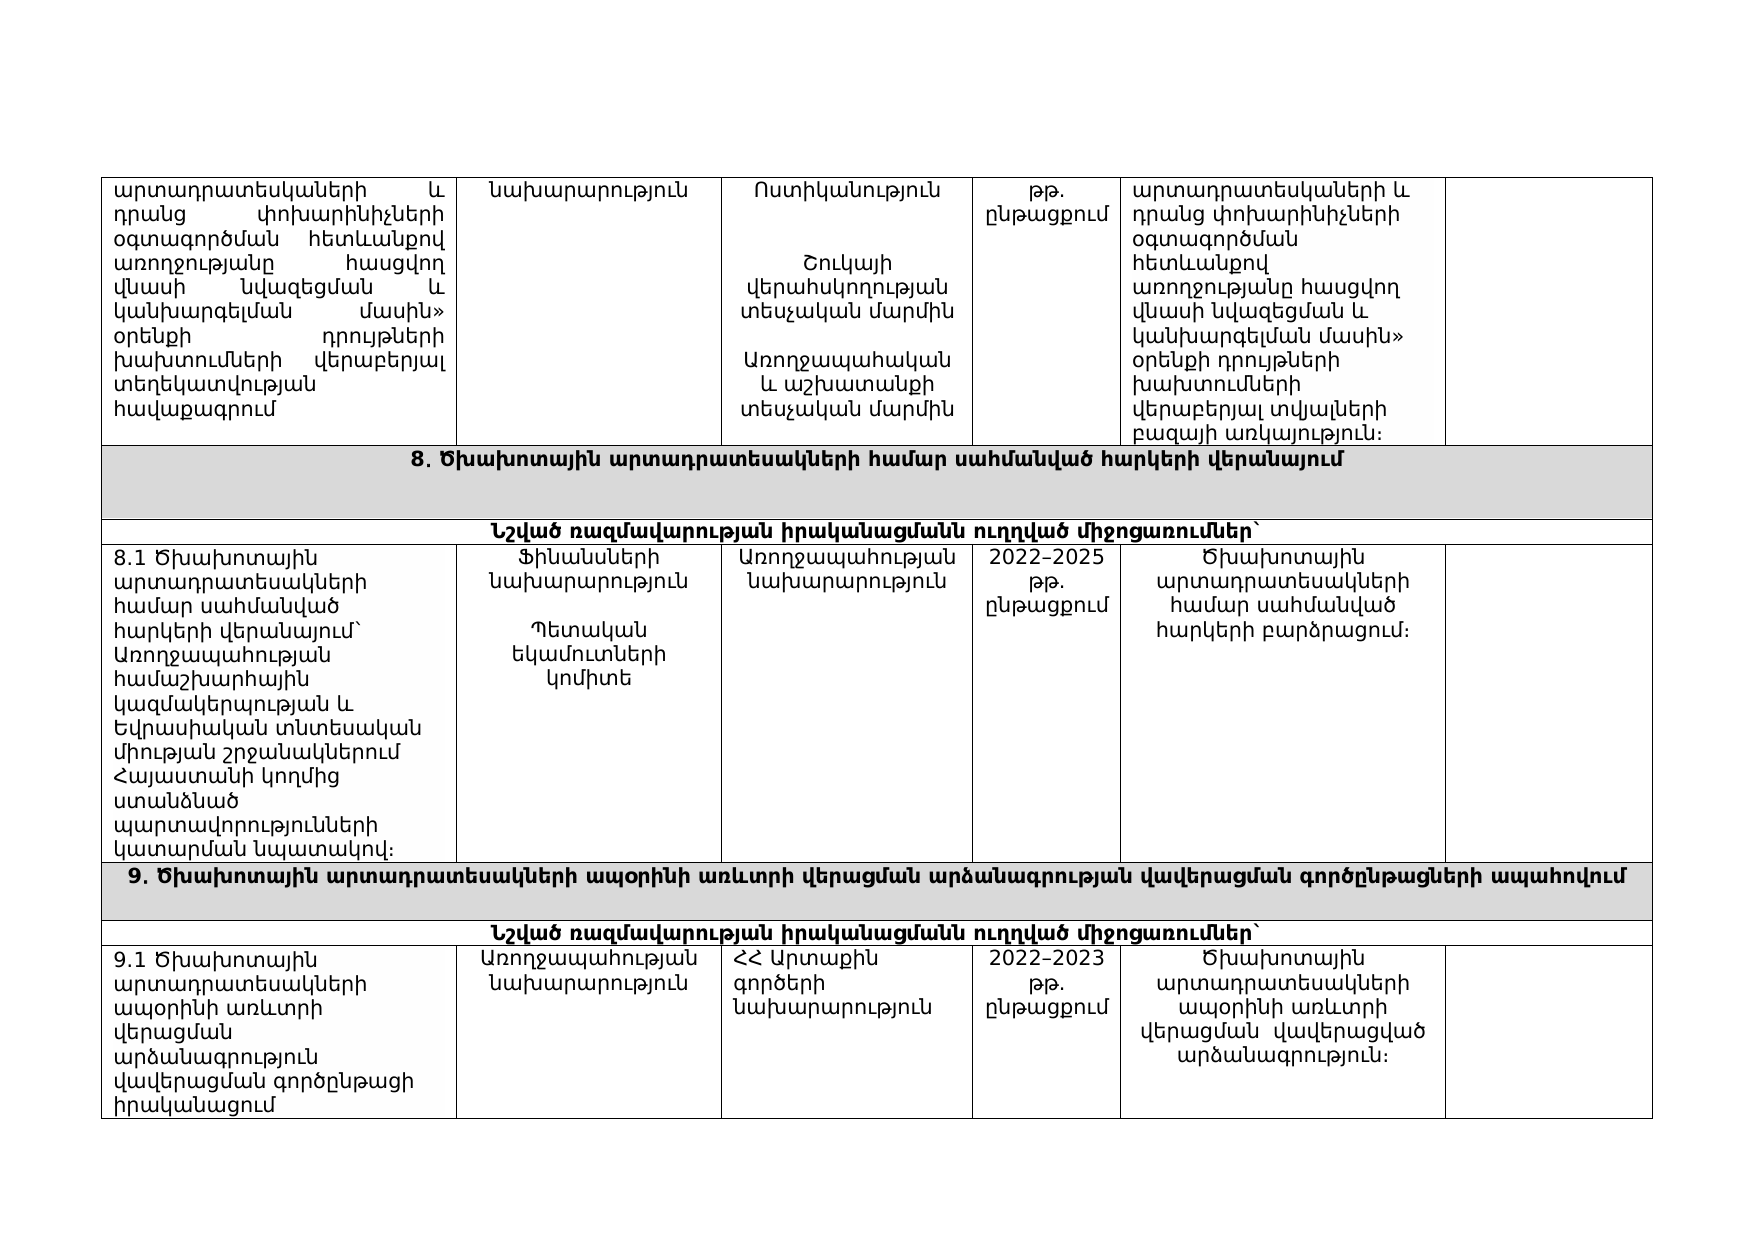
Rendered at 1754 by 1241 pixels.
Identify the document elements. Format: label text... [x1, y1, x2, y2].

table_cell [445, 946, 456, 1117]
table_cell Առողջապահության նախարարություն [722, 545, 972, 862]
table_cell ՀՀ Արտաքին գործերի նախարարություն [722, 946, 972, 1117]
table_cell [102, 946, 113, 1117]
table_cell Ծխախոտային արտադրատեսակների ապօրինի առևտրի վերացման վավերացված արձանագրություն։ [1121, 946, 1445, 1117]
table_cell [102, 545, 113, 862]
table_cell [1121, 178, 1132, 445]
table_cell Ֆինանսների նախարարություն Պետական եկամուտների կոմիտե [457, 545, 721, 862]
table_cell Նշված ռազմավարության իրականացմանն ուղղված միջոցառումներ` [102, 921, 1652, 945]
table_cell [722, 178, 972, 445]
table_cell 9․ Ծխախոտային արտադրատեսակների ապօրինի առևտրի վերացման արձանագրության վավերացման գործընթացների ապահովում [102, 863, 1652, 920]
table_cell 2022–2023 թթ. ընթացքում [973, 946, 1120, 1117]
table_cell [973, 178, 1120, 445]
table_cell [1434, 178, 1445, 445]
table_cell Ծխախոտային արտադրատեսակների համար սահմանված հարկերի բարձրացում։ [1121, 545, 1445, 862]
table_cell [102, 178, 456, 445]
table_cell [1446, 545, 1652, 862]
table_cell [1446, 178, 1652, 445]
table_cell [457, 178, 721, 445]
table_cell Նշված ռազմավարության իրականացմանն ուղղված միջոցառումներ` [102, 520, 1652, 544]
table_cell 8․ Ծխախոտային արտադրատեսակների համար սահմանված հարկերի վերանայում [102, 446, 1652, 518]
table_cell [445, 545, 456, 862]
table_cell Առողջապահության նախարարություն [457, 946, 721, 1117]
table_cell [1446, 946, 1652, 1117]
table_cell 2022–2025 թթ. ընթացքում [973, 545, 1120, 862]
